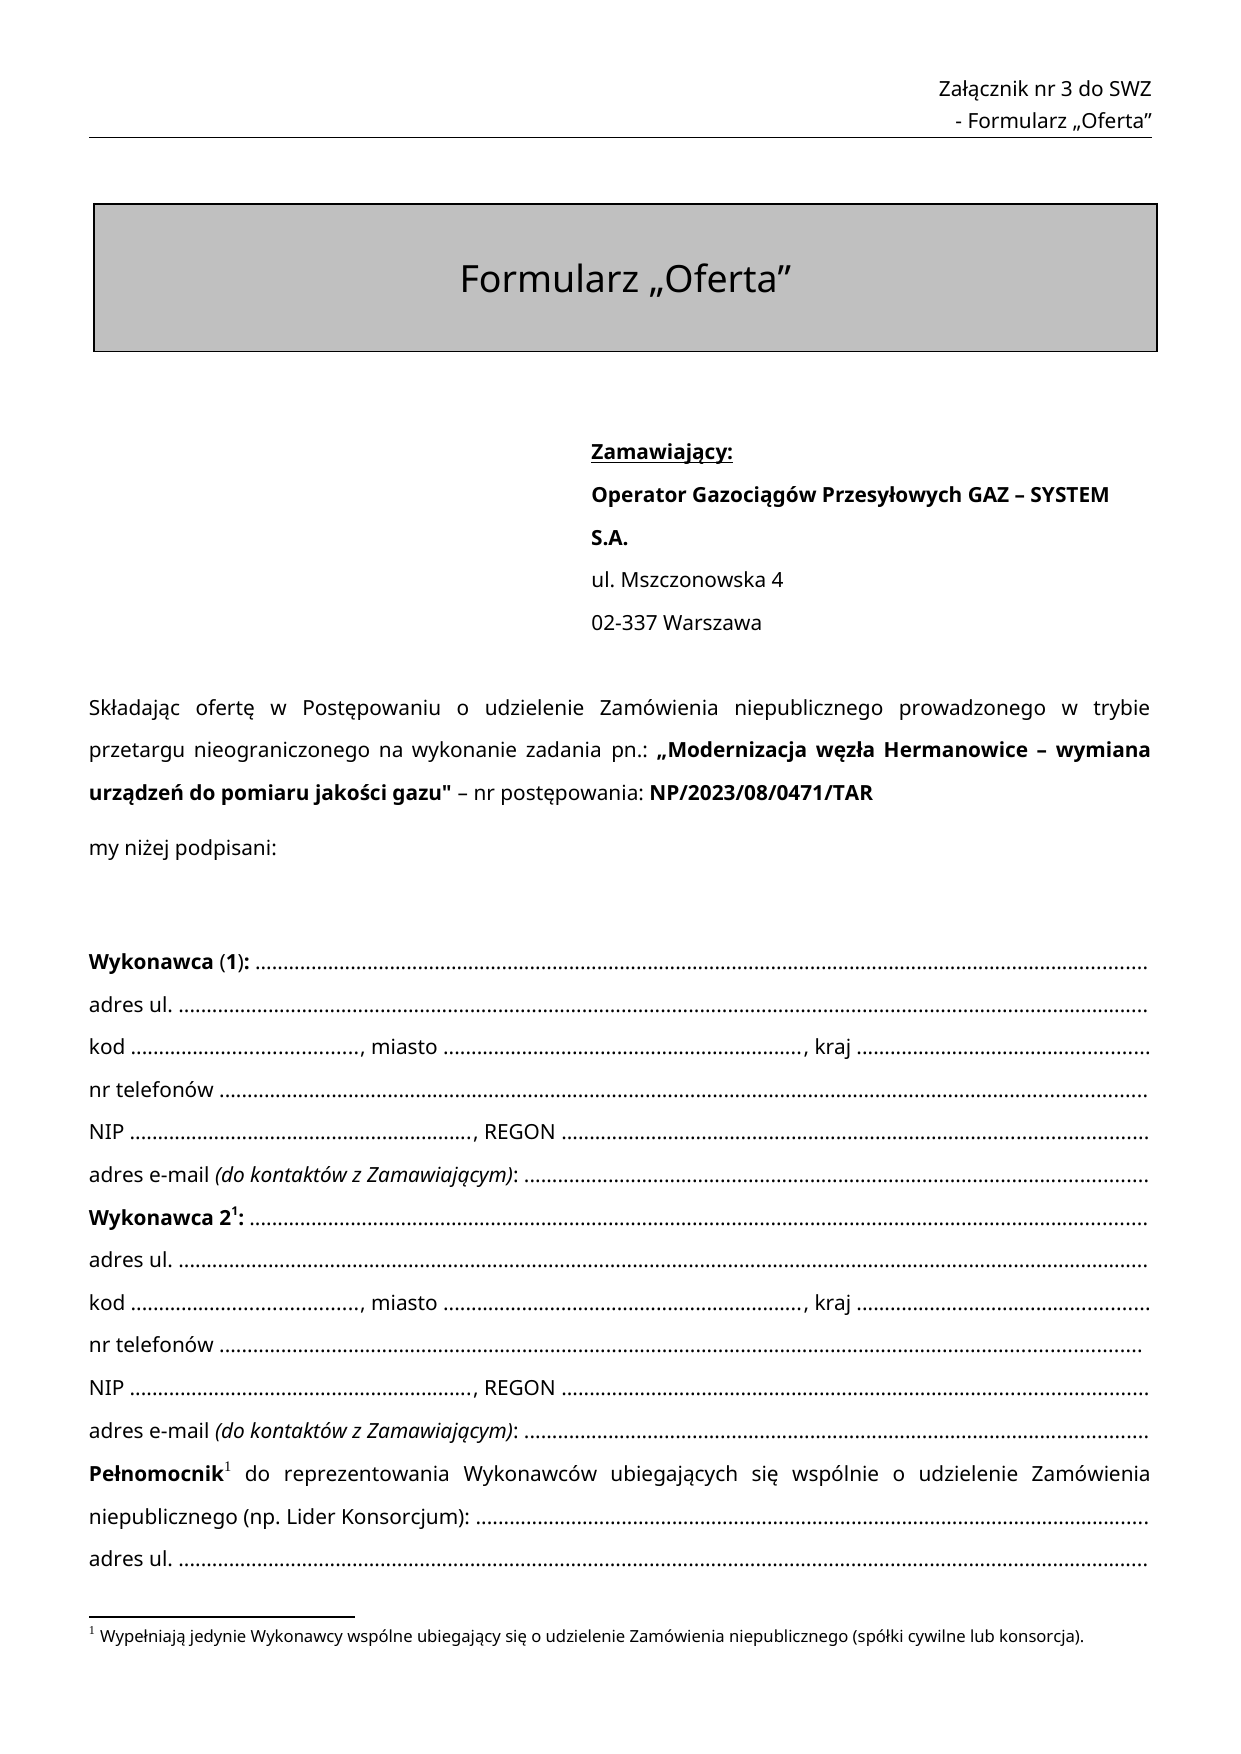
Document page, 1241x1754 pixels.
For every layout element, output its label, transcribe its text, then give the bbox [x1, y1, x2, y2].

text NIP , REGON [89, 1117, 1152, 1146]
table_header Formularz „Oferta” [95, 205, 1156, 351]
text adres ul. [89, 1544, 1152, 1573]
text adres e-mail (do kontaktów z Zamawiającym): [89, 1160, 1152, 1188]
text kod , miasto , kraj [89, 1288, 1152, 1316]
text kod , miasto , kraj [89, 1032, 1152, 1061]
text nr telefonów [89, 1331, 1152, 1359]
text my niżej podpisani: [89, 833, 1152, 862]
text Składając ofertę w Postępowaniu o udzielenie Zamówienia niepublicznego prowadzonego w trybie przetargu nieograniczonego na wykonanie zadania pn.: „Modernizacja węzła Hermanowice – wymiana urządzeń do pomiaru jakości gazu" – nr postępowania: NP/2023/08/0471/TAR [89, 693, 1152, 807]
text nr telefonów [89, 1075, 1152, 1103]
text adres ul. [89, 1245, 1152, 1274]
text Zamawiający: [591, 437, 1152, 466]
text 02-337 Warszawa [591, 608, 1152, 636]
text NIP , REGON [89, 1373, 1152, 1402]
text Wykonawca (1): [89, 947, 1152, 976]
text Operator Gazociągów Przesyłowych GAZ – SYSTEM S.A. [591, 480, 1152, 551]
text adres ul. [89, 990, 1152, 1018]
text Pełnomocnik1 do reprezentowania Wykonawców ubiegających się wspólnie o udzielenie Zamówienia niepublicznego (np. Lider Konsorcjum): [89, 1458, 1152, 1530]
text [89, 1416, 1152, 1444]
text ul. Mszczonowska 4 [591, 565, 1152, 594]
text Wykonawca 2: [89, 1203, 1152, 1231]
